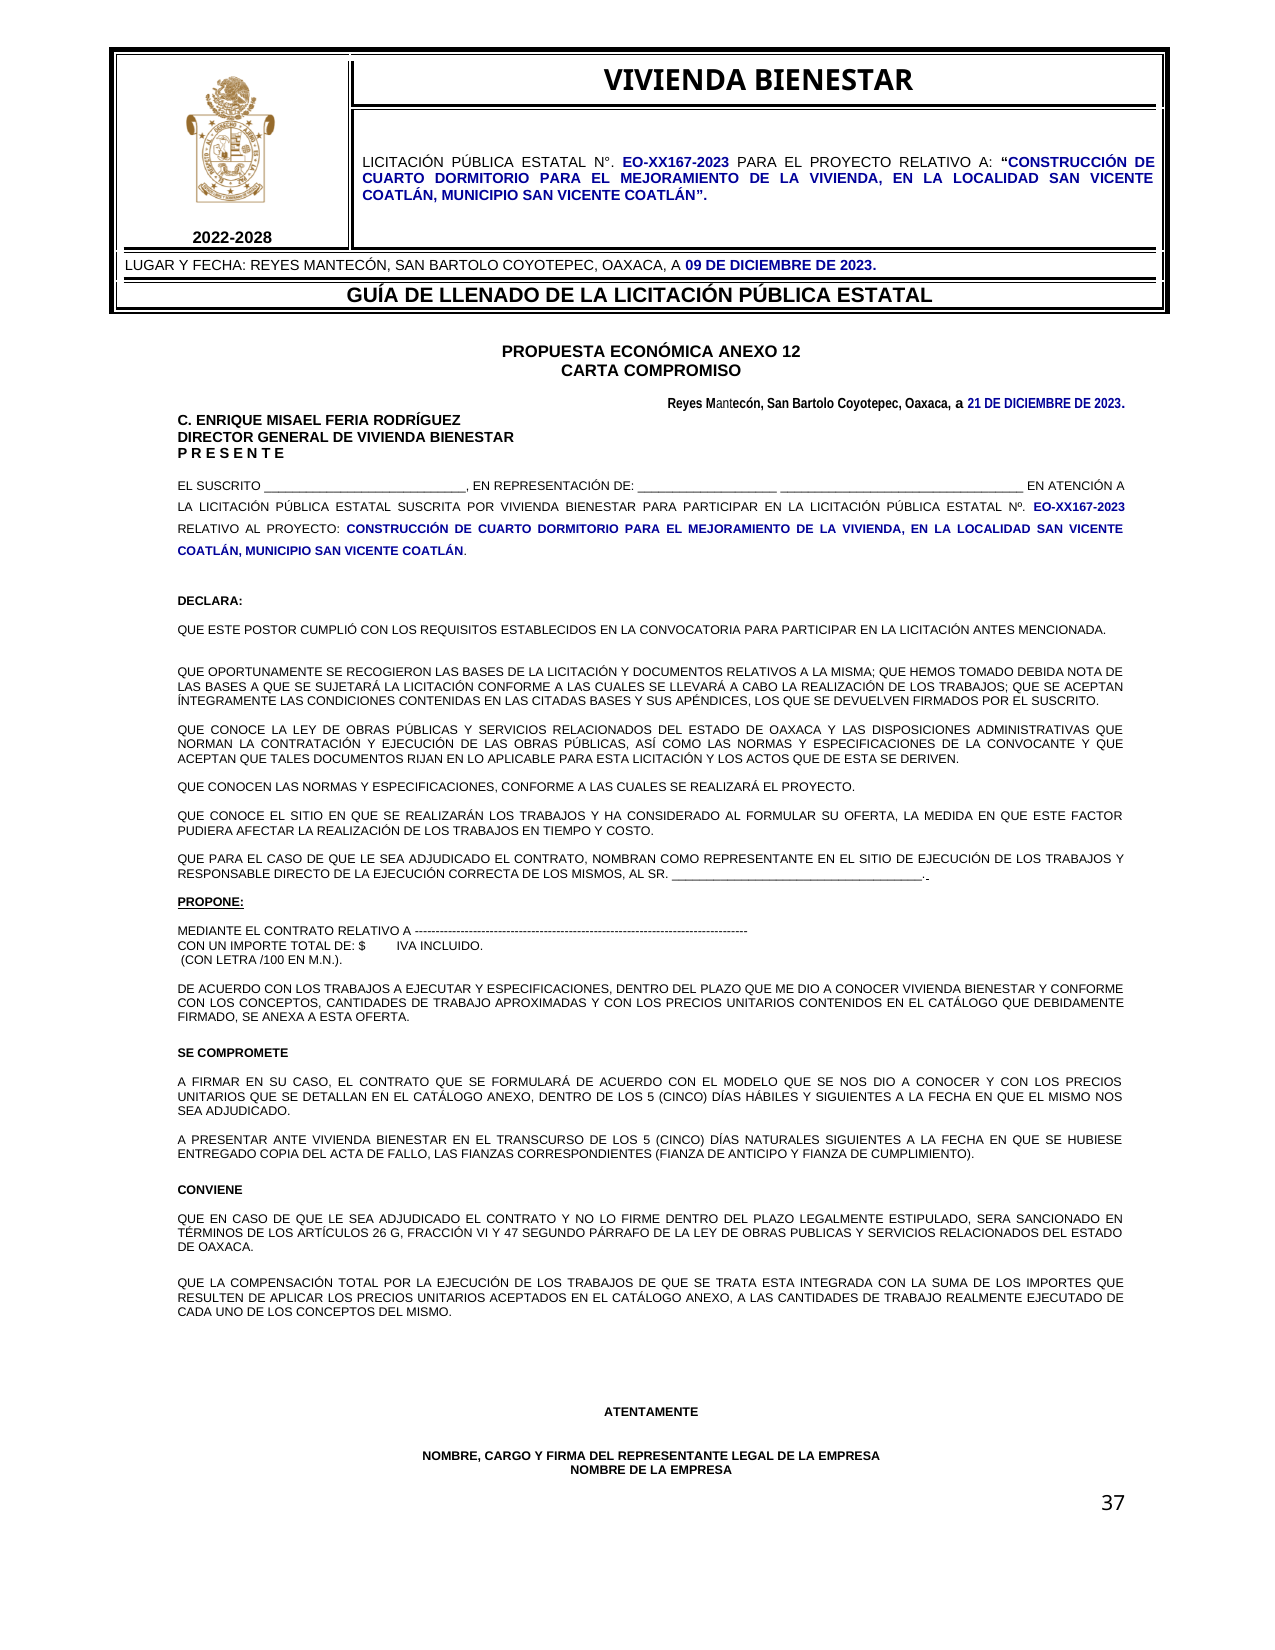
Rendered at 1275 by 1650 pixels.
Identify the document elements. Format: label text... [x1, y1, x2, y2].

text MEDIANTE EL CONTRATO RELATIVO A -------------------------------------------------------------------------------- [177, 924, 1125, 938]
text QUE CONOCEN LAS NORMAS Y ESPECIFICACIONES, CONFORME A LAS CUALES SE REALIZARÁ EL PROYECTO. [177, 780, 1125, 794]
text P R E S E N T E [177, 445, 1125, 462]
text A FIRMAR EN SU CASO, EL CONTRATO QUE SE FORMULARÁ DE ACUERDO CON EL MODELO QUE SE NOS DIO A CONOCER Y CON LOS PRECIOS UNITARIOS QUE SE DETALLAN EN EL CATÁLOGO ANEXO, DENTRO DE LOS 5 (CINCO) DÍAS HÁBILES Y SIGUIENTES A LA FECHA EN QUE EL MISMO NOS SEA ADJUDICADO. [177, 1075, 1125, 1118]
picture [180, 72, 277, 201]
text CARTA COMPROMISO [177, 361, 1125, 380]
text CON UN IMPORTE TOTAL DE: $ IVA INCLUIDO. [177, 938, 1125, 953]
text PROPONE: [177, 895, 1125, 909]
text QUE LA COMPENSACIÓN TOTAL POR LA EJECUCIÓN DE LOS TRABAJOS DE QUE SE TRATA ESTA INTEGRADA CON LA SUMA DE LOS IMPORTES QUE RESULTEN DE APLICAR LOS PRECIOS UNITARIOS ACEPTADOS EN EL CATÁLOGO ANEXO, A LAS CANTIDADES DE TRABAJO REALMENTE EJECUTADO DE CADA UNO DE LOS CONCEPTOS DEL MISMO. [177, 1276, 1125, 1319]
text A PRESENTAR ANTE VIVIENDA BIENESTAR EN EL TRANSCURSO DE LOS 5 (CINCO) DÍAS NATURALES SIGUIENTES A LA FECHA EN QUE SE HUBIESE ENTREGADO COPIA DEL ACTA DE FALLO, LAS FIANZAS CORRESPONDIENTES (FIANZA DE ANTICIPO Y FIANZA DE CUMPLIMIENTO). [177, 1132, 1125, 1161]
text NOMBRE, CARGO Y FIRMA DEL REPRESENTANTE LEGAL DE LA EMPRESA [177, 1448, 1125, 1463]
list EL SUSCRITO _____________________________, EN REPRESENTACIÓN DE: ____________________ ___________________________________ EN ATENCIÓN A LA LICITACIÓN PÚBLICA ESTATAL SUSCRITA POR VIVIENDA BIENESTAR PARA PARTICIPAR EN LA LICITACIÓN PÚBLICA ESTATAL Nº. EO-XX167-2023 RELATIVO AL PROYECTO: CONSTRUCCIÓN DE CUARTO DORMITORIO PARA EL MEJORAMIENTO DE LA VIVIENDA, EN LA LOCALIDAD SAN VICENTE COATLÁN, MUNICIPIO SAN VICENTE COATLÁN. [177, 478, 1125, 558]
text ATENTAMENTE [177, 1405, 1125, 1419]
text (CON LETRA /100 EN M.N.). [177, 953, 1125, 967]
text QUE ESTE POSTOR CUMPLIÓ CON LOS REQUISITOS ESTABLECIDOS EN LA CONVOCATORIA PARA PARTICIPAR EN LA LICITACIÓN ANTES MENCIONADA. [177, 622, 1125, 637]
text PROPUESTA ECONÓMICA ANEXO 12 [177, 342, 1125, 361]
text SE COMPROMETE [177, 1046, 1125, 1060]
text DE ACUERDO CON LOS TRABAJOS A EJECUTAR Y ESPECIFICACIONES, DENTRO DEL PLAZO QUE ME DIO A CONOCER VIVIENDA BIENESTAR Y CONFORME CON LOS CONCEPTOS, CANTIDADES DE TRABAJO APROXIMADAS Y CON LOS PRECIOS UNITARIOS CONTENIDOS EN EL CATÁLOGO QUE DEBIDAMENTE FIRMADO, SE ANEXA A ESTA OFERTA. [177, 981, 1125, 1024]
text QUE EN CASO DE QUE LE SEA ADJUDICADO EL CONTRATO Y NO LO FIRME DENTRO DEL PLAZO LEGALMENTE ESTIPULADO, SERA SANCIONADO EN TÉRMINOS DE LOS ARTÍCULOS 26 G, FRACCIÓN VI Y 47 SEGUNDO PÁRRAFO DE LA LEY DE OBRAS PUBLICAS Y SERVICIOS RELACIONADOS DEL ESTADO DE OAXACA. [177, 1211, 1125, 1254]
text QUE CONOCE EL SITIO EN QUE SE REALIZARÁN LOS TRABAJOS Y HA CONSIDERADO AL FORMULAR SU OFERTA, LA MEDIDA EN QUE ESTE FACTOR PUDIERA AFECTAR LA REALIZACIÓN DE LOS TRABAJOS EN TIEMPO Y COSTO. [177, 809, 1125, 838]
text NOMBRE DE LA EMPRESA [177, 1463, 1125, 1477]
text QUE CONOCE LA LEY DE OBRAS PÚBLICAS Y SERVICIOS RELACIONADOS DEL ESTADO DE OAXACA Y LAS DISPOSICIONES ADMINISTRATIVAS QUE NORMAN LA CONTRATACIÓN Y EJECUCIÓN DE LAS OBRAS PÚBLICAS, ASÍ COMO LAS NORMAS Y ESPECIFICACIONES DE LA CONVOCANTE Y QUE ACEPTAN QUE TALES DOCUMENTOS RIJAN EN LO APLICABLE PARA ESTA LICITACIÓN Y LOS ACTOS QUE DE ESTA SE DERIVEN. [177, 723, 1125, 766]
text CONVIENE [177, 1183, 1125, 1197]
text DECLARA: [177, 593, 1125, 608]
text QUE OPORTUNAMENTE SE RECOGIERON LAS BASES DE LA LICITACIÓN Y DOCUMENTOS RELATIVOS A LA MISMA; QUE HEMOS TOMADO DEBIDA NOTA DE LAS BASES A QUE SE SUJETARÁ LA LICITACIÓN CONFORME A LAS CUALES SE LLEVARÁ A CABO LA REALIZACIÓN DE LOS TRABAJOS; QUE SE ACEPTAN ÍNTEGRAMENTE LAS CONDICIONES CONTENIDAS EN LAS CITADAS BASES Y SUS APÉNDICES, LOS QUE SE DEVUELVEN FIRMADOS POR EL SUSCRITO. [177, 665, 1125, 708]
text Reyes Mantecón, San Bartolo Coyotepec, Oaxaca, a 21 DE DICIEMBRE DE 2023. [177, 394, 1125, 411]
text DIRECTOR GENERAL DE VIVIENDA BIENESTAR [177, 428, 1125, 445]
text QUE PARA EL CASO DE QUE LE SEA ADJUDICADO EL CONTRATO, NOMBRAN COMO REPRESENTANTE EN EL SITIO DE EJECUCIÓN DE LOS TRABAJOS Y RESPONSABLE DIRECTO DE LA EJECUCIÓN CORRECTA DE LOS MISMOS, AL SR. ____________________________________. [177, 852, 1125, 881]
text C. ENRIQUE MISAEL FERIA RODRÍGUEZ [177, 411, 1125, 428]
